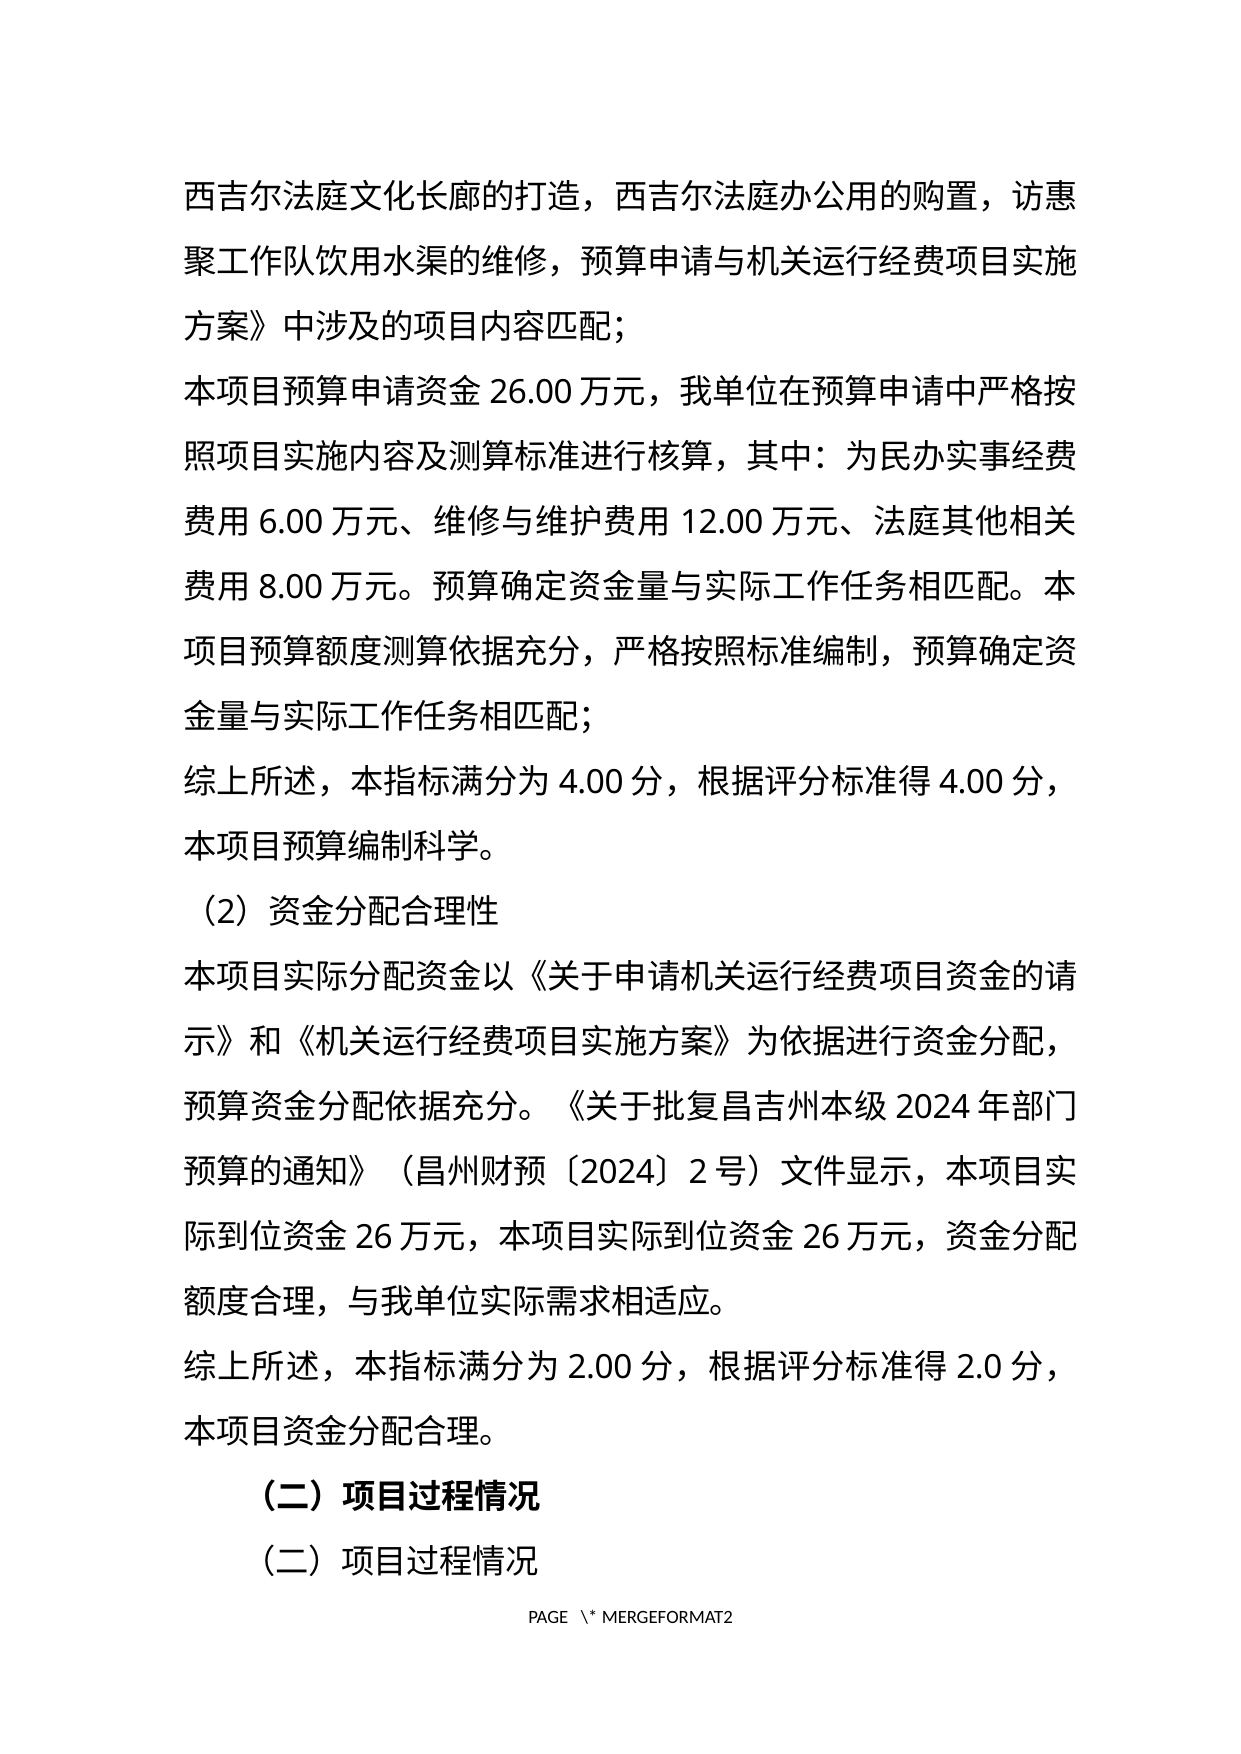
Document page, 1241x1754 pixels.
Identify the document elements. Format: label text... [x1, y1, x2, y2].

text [183, 1527, 1078, 1592]
text （二）项目过程情况 [183, 1462, 1078, 1527]
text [183, 162, 1078, 1462]
